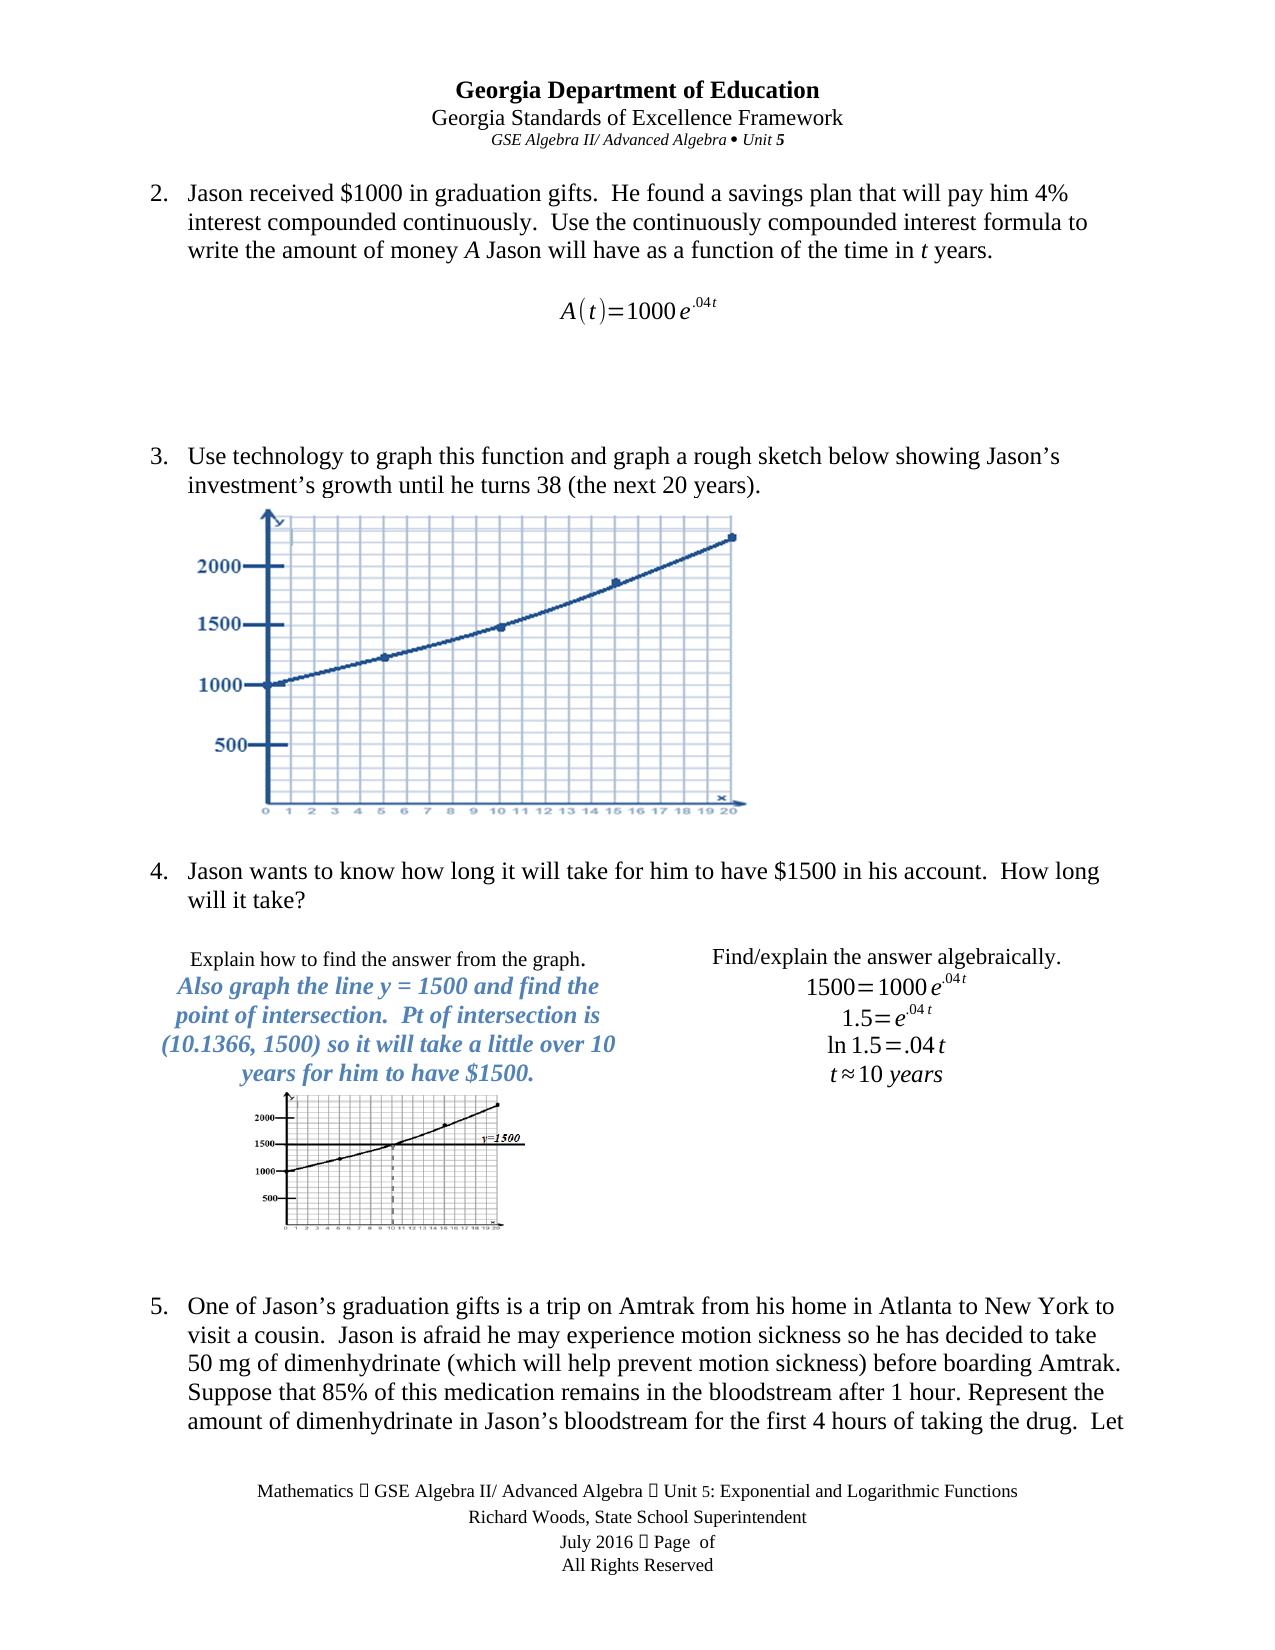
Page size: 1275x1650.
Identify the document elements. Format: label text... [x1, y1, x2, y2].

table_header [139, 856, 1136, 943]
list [150, 1291, 1125, 1435]
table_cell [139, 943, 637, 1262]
picture [248, 1086, 528, 1234]
picture [187, 498, 764, 827]
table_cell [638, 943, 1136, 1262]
list Jason received $1000 in graduation gifts. He found a savings plan that will pay him 4% interest compounded continuously. Use the continuously compounded interest formula to write the amount of money A Jason will have as a function of the time in t years. [150, 178, 1125, 264]
